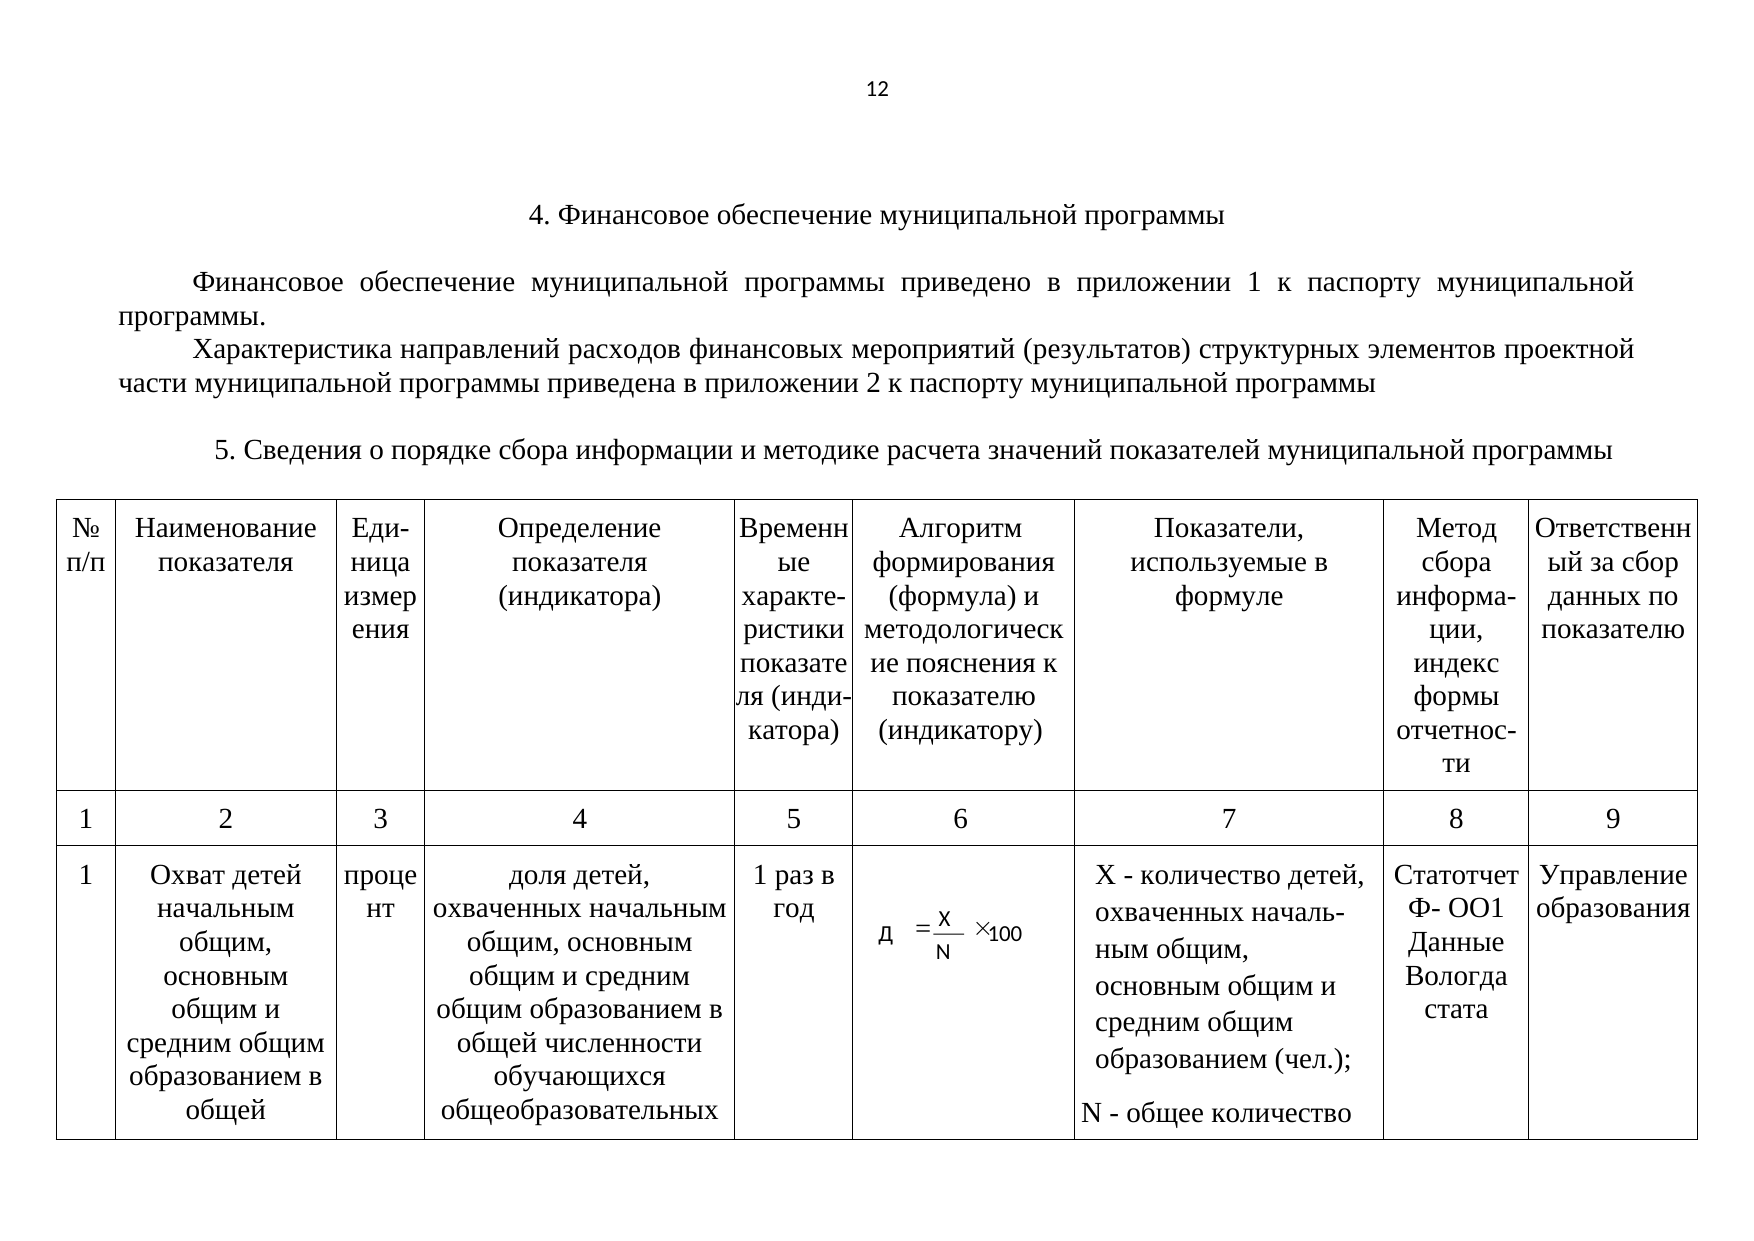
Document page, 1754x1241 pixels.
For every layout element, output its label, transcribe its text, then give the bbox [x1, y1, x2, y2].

table_header № п/п [57, 500, 115, 789]
table_cell 6 [853, 791, 1074, 845]
table_cell процент [337, 846, 424, 1139]
table_cell 2 [116, 791, 336, 845]
table_header Показатели, используемые в формуле [1075, 500, 1383, 789]
table_header Еди-ница измерения [337, 500, 424, 789]
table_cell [1075, 846, 1383, 1139]
text Финансовое обеспечение муниципальной программы приведено в приложении 1 к паспорту муниципальной программы. [118, 264, 1636, 331]
table_header Алгоритм формирования (формула) и методологические пояснения к показателю (индикатору) [853, 500, 1074, 789]
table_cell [425, 846, 734, 1139]
table_header Определение показателя (индикатора) [425, 500, 734, 789]
table_cell 5 [735, 791, 852, 845]
table_cell 4 [425, 791, 734, 845]
table_cell 1 [57, 791, 115, 845]
text 4. Финансовое обеспечение муниципальной программы [118, 197, 1636, 231]
text 5. Сведения о порядке сбора информации и методике расчета значений показателей муниципальной программы [118, 432, 1636, 465]
table_cell 1 [57, 846, 115, 1139]
table_cell 1 раз в год [735, 846, 852, 1139]
table_cell [853, 846, 1074, 1139]
table_cell 8 [1384, 791, 1528, 845]
table_header Временные характе-ристики показателя (инди-катора) [735, 500, 852, 789]
table_header Наименование показателя [116, 500, 336, 789]
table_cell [1529, 846, 1697, 1139]
table_cell 7 [1075, 791, 1383, 845]
text Характеристика направлений расходов финансовых мероприятий (результатов) структурных элементов проектной части муниципальной программы приведена в приложении 2 к паспорту муниципальной программы [118, 331, 1636, 398]
table_cell 3 [337, 791, 424, 845]
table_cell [116, 846, 336, 1139]
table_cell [1384, 846, 1528, 1139]
table_header Ответственный за сбор данных по показателю [1529, 500, 1697, 789]
table_cell 9 [1529, 791, 1697, 845]
table_header Метод сбора информа-ции, индекс формы отчетнос-ти [1384, 500, 1528, 789]
